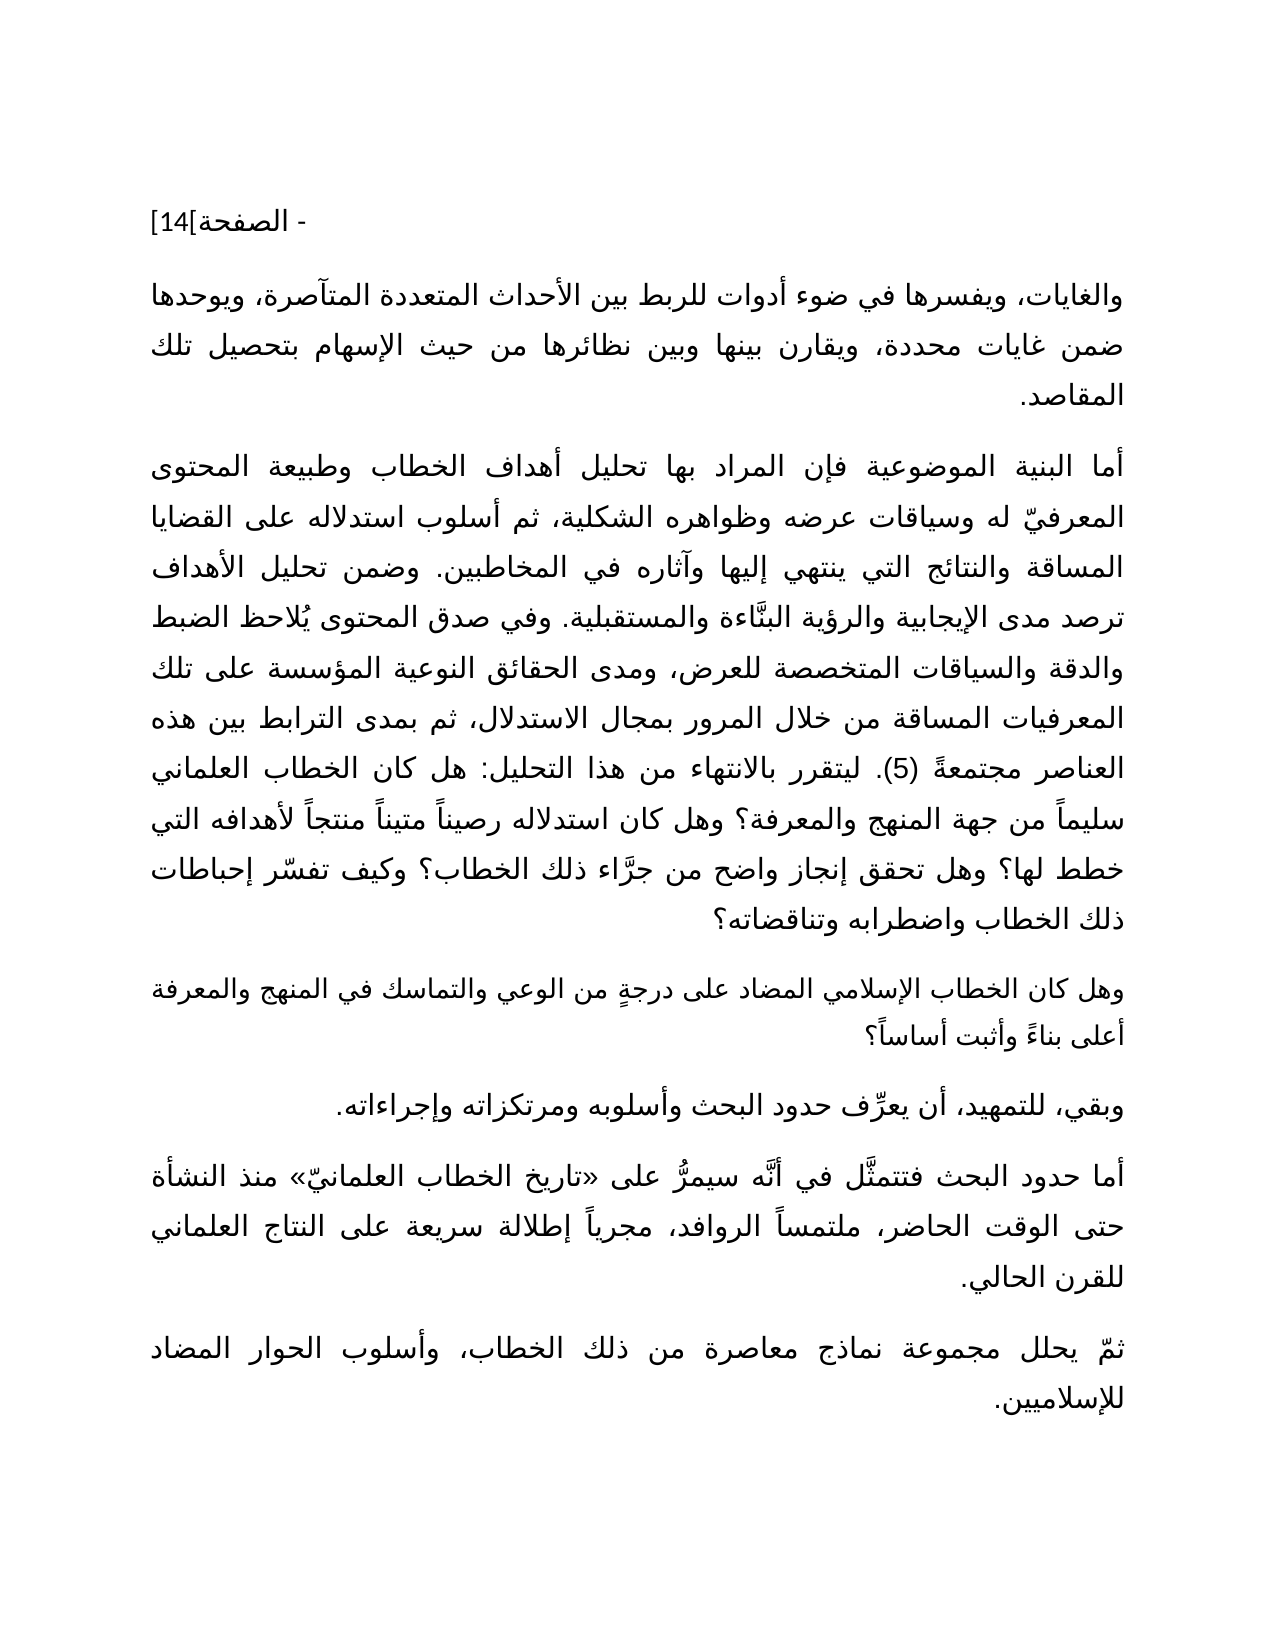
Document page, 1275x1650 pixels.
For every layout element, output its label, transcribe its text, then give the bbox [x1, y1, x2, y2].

text أما البنية الموضوعية فإن المراد بها تحليل أهداف الخطاب وطبيعة المحتوى المعرفيّ له وسياقات عرضه وظواهره الشكلية، ثم أسلوب استدلاله على القضايا المساقة والنتائج التي ينتهي إليها وآثاره في المخاطبين. وضمن تحليل الأهداف ترصد مدى الإيجابية والرؤية البنَّاءة والمستقبلية. وفي صدق المحتوى يُلاحظ الضبط والدقة والسياقات المتخصصة للعرض، ومدى الحقائق النوعية المؤسسة على تلك المعرفيات المساقة من خلال المرور بمجال الاستدلال، ثم بمدى الترابط بين هذه العناصر مجتمعةً (5). ليتقرر بالانتهاء من هذا التحليل: هل كان الخطاب العلماني سليماً من جهة المنهج والمعرفة؟ وهل كان استدلاله رصيناً متيناً منتجاً لأهدافه التي خطط لها؟ وهل تحقق إنجاز واضح من جرَّاء ذلك الخطاب؟ وكيف تفسّر إحباطات ذلك الخطاب واضطرابه وتناقضاته؟ [150, 449, 1125, 936]
text [14[الصفحة - [150, 203, 1125, 239]
text وهل كان الخطاب الإسلامي المضاد على درجةٍ من الوعي والتماسك في المنهج والمعرفة أعلى بناءً وأثبت أساساً؟ [150, 973, 1125, 1052]
text وبقي، للتمهيد، أن يعرِّف حدود البحث وأسلوبه ومرتكزاته وإجراءاته. [150, 1088, 1125, 1122]
text والغايات، ويفسرها في ضوء أدوات للربط بين الأحداث المتعددة المتآصرة، ويوحدها ضمن غايات محددة، ويقارن بينها وبين نظائرها من حيث الإسهام بتحصيل تلك المقاصد. [150, 278, 1125, 412]
text ثمّ يحلل مجموعة نماذج معاصرة من ذلك الخطاب، وأسلوب الحوار المضاد للإسلاميين. [150, 1331, 1125, 1415]
text أما حدود البحث فتتمثَّل في أنَّه سيمرُّ على «تاريخ الخطاب العلمانيّ» منذ النشأة حتى الوقت الحاضر، ملتمساً الروافد، مجرياً إطلالة سريعة على النتاج العلماني للقرن الحالي. [150, 1159, 1125, 1293]
